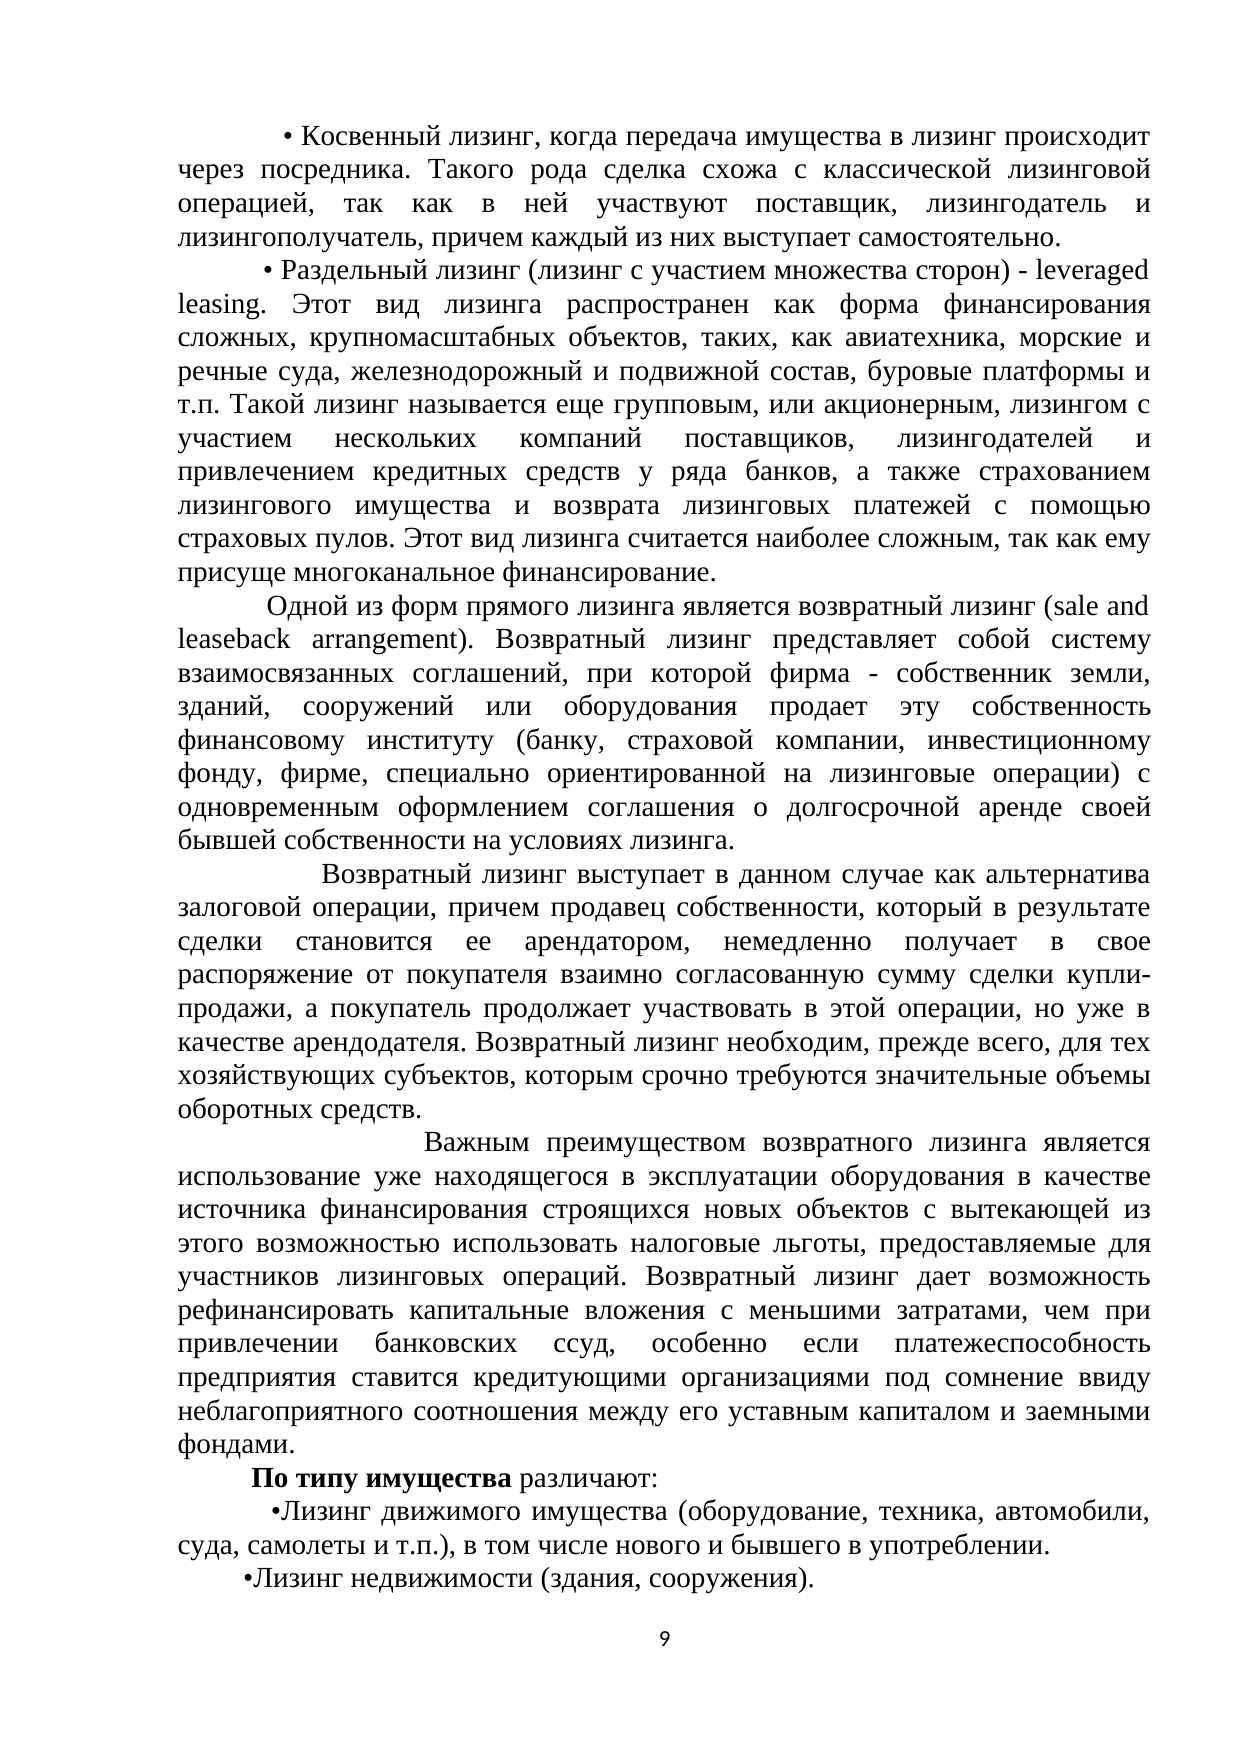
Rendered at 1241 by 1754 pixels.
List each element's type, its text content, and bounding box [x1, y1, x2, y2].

text •Лизинг движимого имущества (оборудование, техника, автомобили, суда, самолеты и т.п.), в том числе нового и бывшего в употреблении. [177, 1493, 1152, 1560]
text Возвратный лизинг выступает в данном случае как альтернатива залоговой операции, причем продавец собственности, который в результате сделки становится ее арендатором, немедленно получает в свое распоряжение от покупателя взаимно согласованную сумму сделки купли-продажи, а покупатель продолжает участвовать в этой операции, но уже в качестве арендодателя. Возвратный лизинг необходим, прежде всего, для тех хозяйствующих субъектов, которым срочно требуются значительные объемы оборотных средств. [177, 856, 1152, 1124]
text •Лизинг недвижимости (здания, сооружения). [177, 1560, 1152, 1594]
text Важным преимуществом возвратного лизинга является использование уже находящегося в эксплуатации оборудования в качестве источника финансирования строящихся новых объектов с вытекающей из этого возможностью использовать налоговые льготы, предоставляемые для участников лизинговых операций. Возвратный лизинг дает возможность рефинансировать капитальные вложения с меньшими затратами, чем при привлечении банковских ссуд, особенно если платежеспособность предприятия ставится кредитующими организациями под сомнение ввиду неблагоприятного соотношения между его уставным капиталом и заемными фондами. [177, 1124, 1152, 1460]
text • Косвенный лизинг, когда передача имущества в лизинг происходит через посредника. Такого рода сделка схожа с классической лизинговой операцией, так как в ней участвуют поставщик, лизингодатель и лизингополучатель, причем каждый из них выступает самостоятельно. [177, 118, 1152, 252]
text По типу имущества различают: [177, 1460, 1152, 1493]
text Одной из форм прямого лизинга является возвратный лизинг (sale and leaseback arrangement). Возвратный лизинг представляет собой систему взаимосвязанных соглашений, при которой фирма - собственник земли, зданий, сооружений или оборудования продает эту собственность финансовому институту (банку, страховой компании, инвестиционному фонду, фирме, специально ориентированной на лизинговые операции) с одновременным оформлением соглашения о долгосрочной аренде своей бывшей собственности на условиях лизинга. [177, 588, 1152, 856]
text • Раздельный лизинг (лизинг с участием множества сторон) - leveraged leasing. Этот вид лизинга распространен как форма финансирования сложных, крупномасштабных объектов, таких, как авиатехника, морские и речные суда, железнодорожный и подвижной состав, буровые платформы и т.п. Такой лизинг называется еще групповым, или акционерным, лизингом с участием нескольких компаний поставщиков, лизингодателей и привлечением кредитных средств у ряда банков, а также страхованием лизингового имущества и возврата лизинговых платежей с помощью страховых пулов. Этот вид лизинга считается наиболее сложным, так как ему присуще многоканальное финансирование. [177, 252, 1152, 588]
